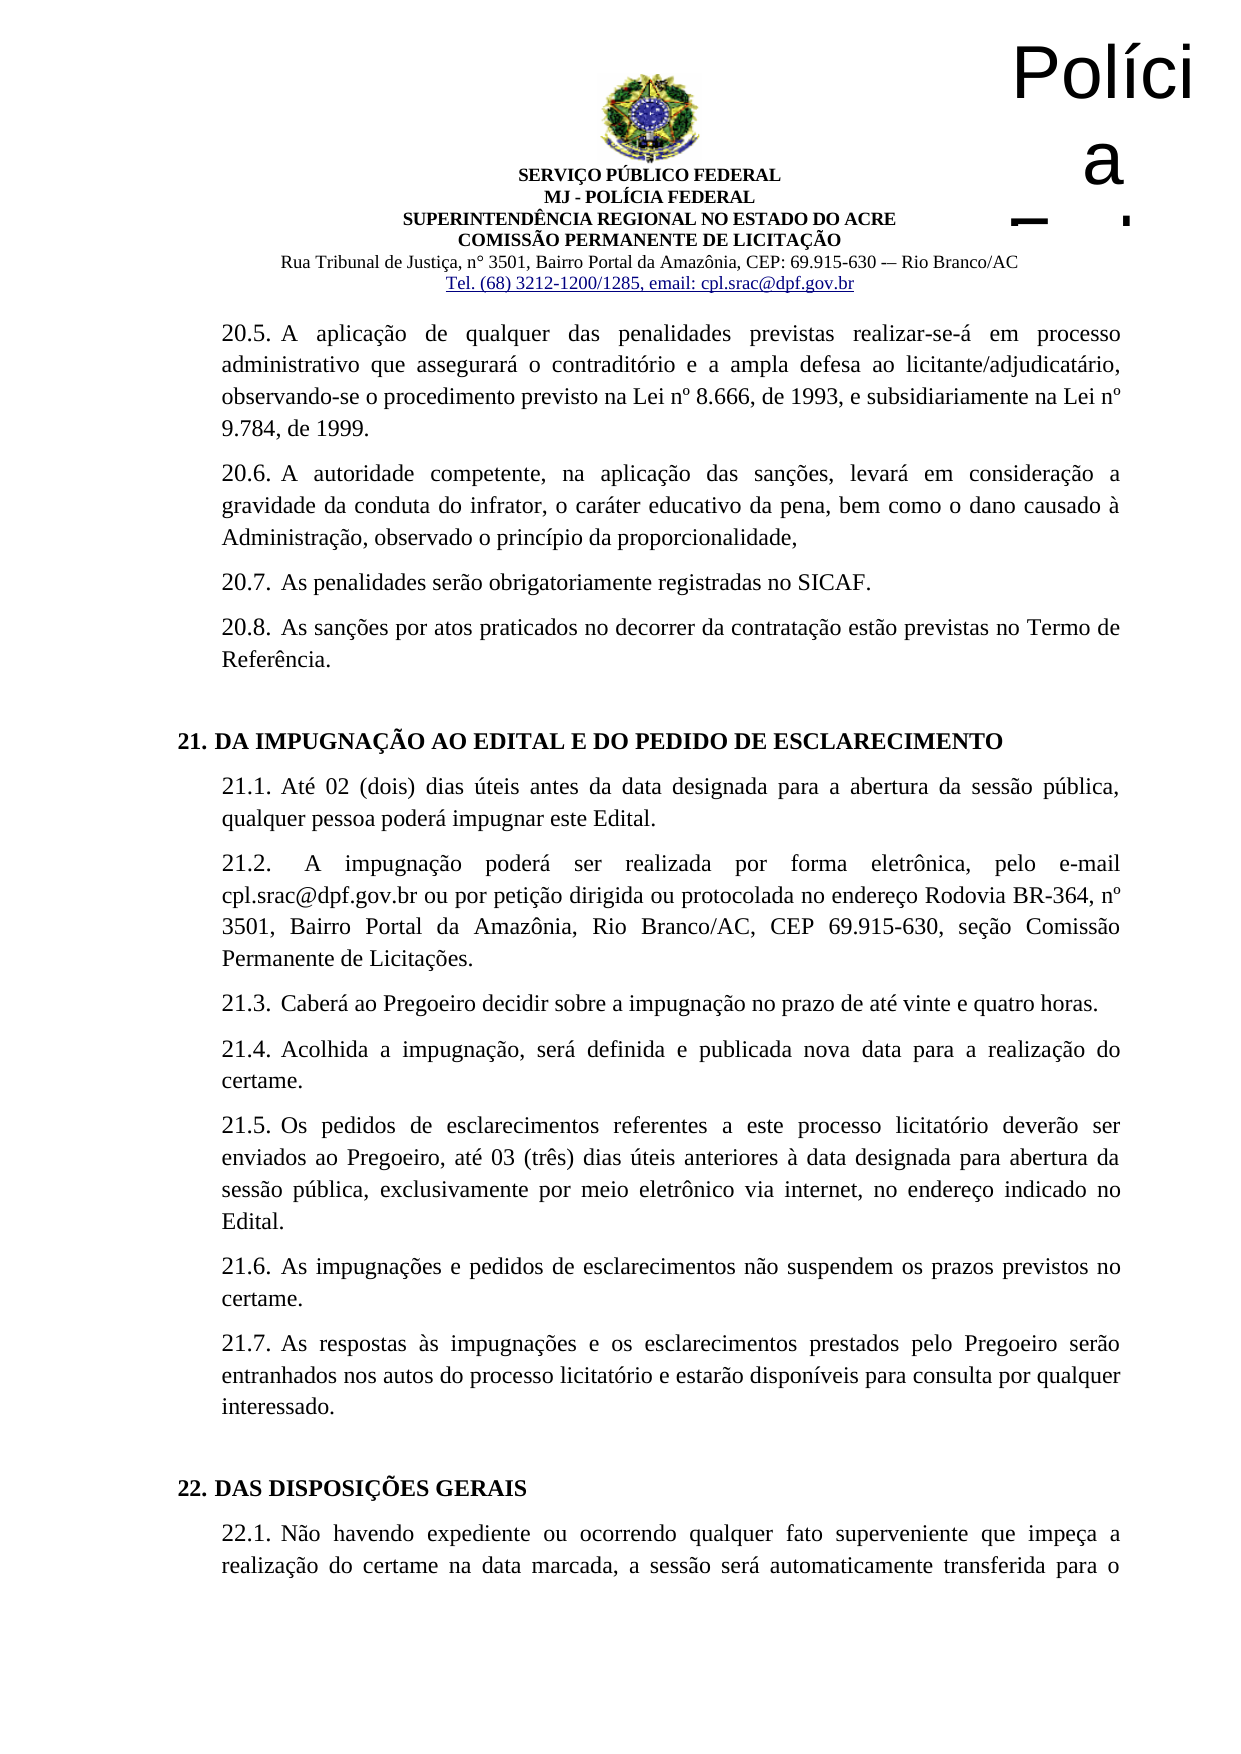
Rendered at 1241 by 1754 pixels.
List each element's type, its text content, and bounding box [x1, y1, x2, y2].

list Caberá ao Pregoeiro decidir sobre a impugnação no prazo de até vinte e quatro horas. [221, 988, 1122, 1017]
list Até 02 (dois) dias úteis antes da data designada para a abertura da sessão pública, qualquer pessoa poderá impugnar este Edital. [222, 771, 1122, 831]
text DAS DISPOSIÇÕES GERAIS [177, 1474, 1122, 1502]
list As respostas às impugnações e os esclarecimentos prestados pelo Pregoeiro serão entranhados nos autos do processo licitatório e estarão disponíveis para consulta por qualquer interessado. [221, 1328, 1122, 1420]
list Os pedidos de esclarecimentos referentes a este processo licitatório deverão ser enviados ao Pregoeiro, até 03 (três) dias úteis anteriores à data designada para abertura da sessão pública, exclusivamente por meio eletrônico via internet, no endereço indicado no Edital. [221, 1111, 1122, 1234]
list Acolhida a impugnação, será definida e publicada nova data para a realização do certame. [221, 1034, 1122, 1094]
list As penalidades serão obrigatoriamente registradas no SICAF. [221, 567, 1122, 595]
text DA IMPUGNAÇÃO AO EDITAL E DO PEDIDO DE ESCLARECIMENTO [177, 727, 1122, 754]
list A aplicação de qualquer das penalidades previstas realizar-se-á em processo administrativo que assegurará o contraditório e a ampla defesa ao licitante/adjudicatário, observando-se o procedimento previsto na Lei nº 8.666, de 1993, e subsidiariamente na Lei nº 9.784, de 1999. [221, 318, 1122, 441]
list As impugnações e pedidos de esclarecimentos não suspendem os prazos previstos no certame. [221, 1251, 1122, 1311]
list A impugnação poderá ser realizada por forma eletrônica, pelo e-mail cpl.srac@dpf.gov.br ou por petição dirigida ou protocolada no endereço Rodovia BR-364, nº 3501, Bairro Portal da Amazônia, Rio Branco/AC, CEP 69.915-630, seção Comissão Permanente de Licitações. [222, 848, 1122, 972]
list As sanções por atos praticados no decorrer da contratação estão previstas no Termo de Referência. [221, 612, 1122, 673]
list A autoridade competente, na aplicação das sanções, levará em consideração a gravidade da conduta do infrator, o caráter educativo da pena, bem como o dano causado à Administração, observado o princípio da proporcionalidade, [221, 458, 1122, 550]
